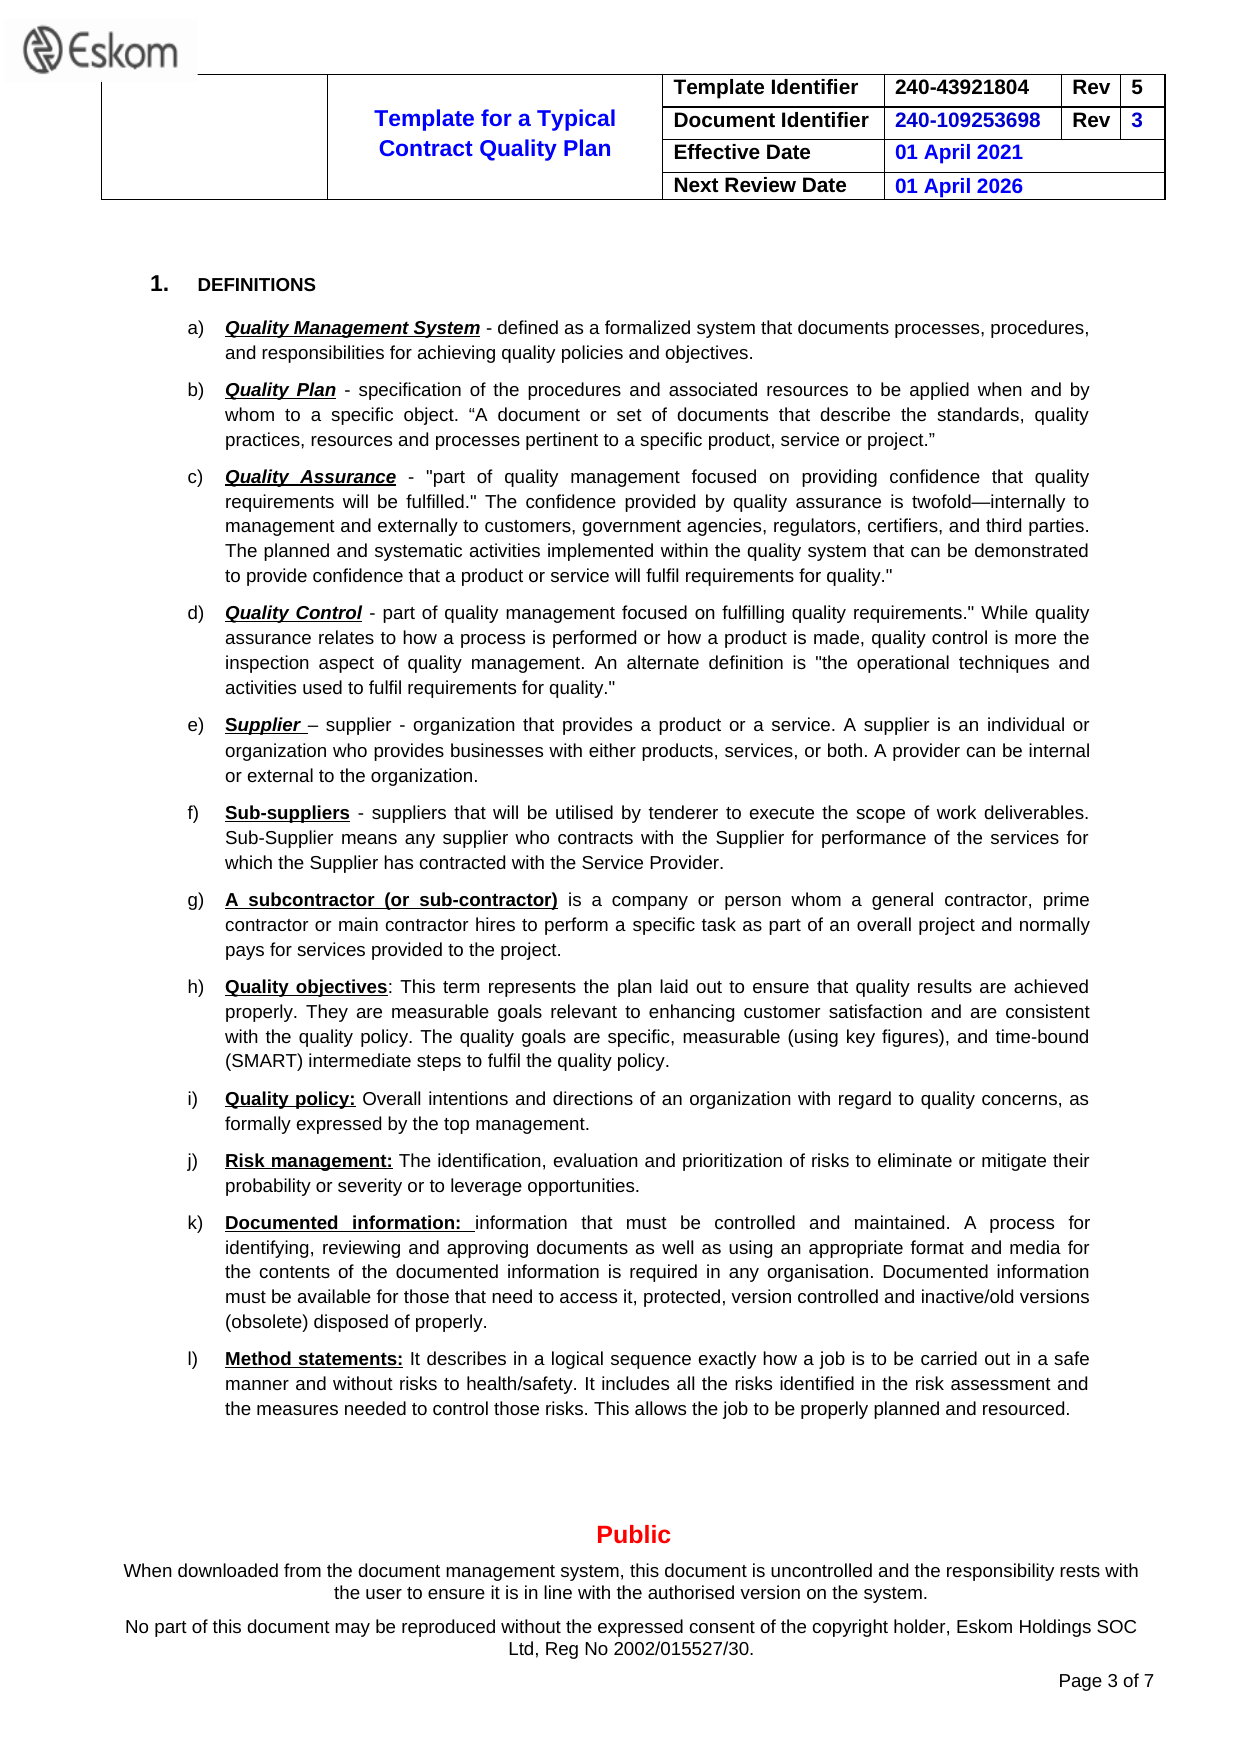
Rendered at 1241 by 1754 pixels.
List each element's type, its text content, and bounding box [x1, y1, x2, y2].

list Documented information: information that must be controlled and maintained. A process for identifying, reviewing and approving documents as well as using an appropriate format and media for the contents of the documented information is required in any organisation. Documented information must be available for those that need to access it, protected, version controlled and inactive/old versions (obsolete) disposed of properly. [187, 1212, 1090, 1332]
list Quality Plan - specification of the procedures and associated resources to be applied when and by whom to a specific object. “A document or set of documents that describe the standards, quality practices, resources and processes pertinent to a specific product, service or project.” [187, 379, 1090, 450]
list Quality Control - part of quality management focused on fulfilling quality requirements." While quality assurance relates to how a process is performed or how a product is made, quality control is more the inspection aspect of quality management. An alternate definition is "the operational techniques and activities used to fulfil requirements for quality." [187, 602, 1090, 698]
list Quality objectives: This term represents the plan laid out to ensure that quality results are achieved properly. They are measurable goals relevant to enhancing customer satisfaction and are consistent with the quality policy. The quality goals are specific, measurable (using key figures), and time-bound (SMART) intermediate steps to fulfil the quality policy. [187, 976, 1090, 1072]
list Sub-suppliers - suppliers that will be utilised by tenderer to execute the scope of work deliverables. Sub-Supplier means any supplier who contracts with the Supplier for performance of the services for which the Supplier has contracted with the Service Provider. [187, 802, 1090, 873]
list Method statements: It describes in a logical sequence exactly how a job is to be carried out in a safe manner and without risks to health/safety. It includes all the risks identified in the risk assessment and the measures needed to control those risks. This allows the job to be properly planned and resourced. [187, 1348, 1090, 1419]
list A subcontractor (or sub-contractor) is a company or person whom a general contractor, prime contractor or main contractor hires to perform a specific task as part of an overall project and normally pays for services provided to the project. [187, 889, 1090, 960]
list Quality policy: Overall intentions and directions of an organization with regard to quality concerns, as formally expressed by the top management. [187, 1088, 1090, 1134]
list Supplier – supplier - organization that provides a product or a service. A supplier is an individual or organization who provides businesses with either products, services, or both. A provider can be internal or external to the organization. [187, 714, 1090, 786]
list Quality Management System - defined as a formalized system that documents processes, procedures, and responsibilities for achieving quality policies and objectives. [187, 317, 1090, 363]
list Quality Assurance - "part of quality management focused on providing confidence that quality requirements will be fulfilled." The confidence provided by quality assurance is twofold—internally to management and externally to customers, government agencies, regulators, certifiers, and third parties. The planned and systematic activities implemented within the quality system that can be demonstrated to provide confidence that a product or service will fulfil requirements for quality." [187, 466, 1090, 586]
subtitle DEFINITIONS [150, 269, 1090, 296]
list Risk management: The identification, evaluation and prioritization of risks to eliminate or mitigate their probability or severity or to leverage opportunities. [187, 1150, 1090, 1196]
